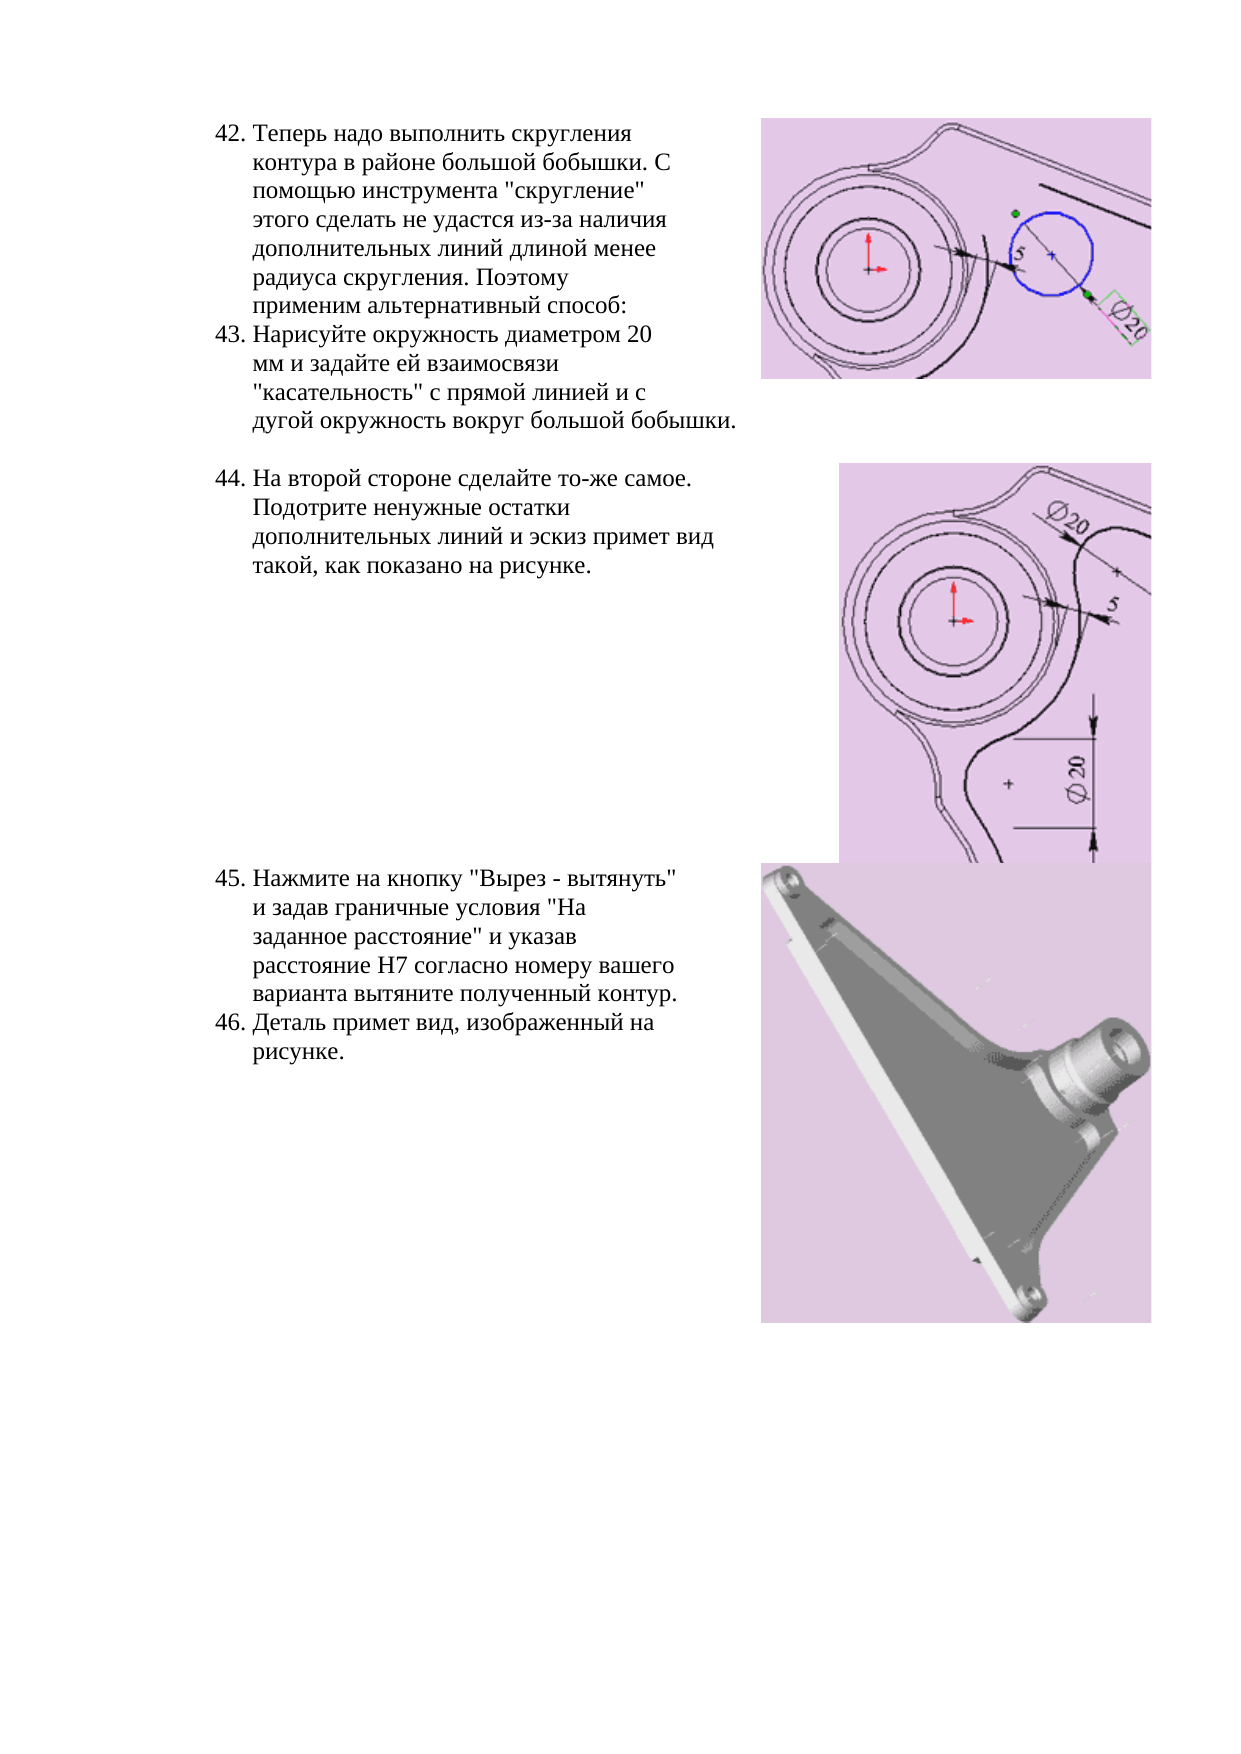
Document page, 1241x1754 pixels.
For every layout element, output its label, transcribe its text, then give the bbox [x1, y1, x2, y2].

table_cell На второй стороне сделайте то-же самое. Подотрите ненужные остатки дополнительных линий и эскиз примет вид такой, как показано на рисунке. [177, 464, 839, 863]
picture [761, 118, 1152, 379]
picture [761, 463, 1152, 1323]
table_cell Нажмите на кнопку "Вырез - вытянуть" и задав граничные условия "На заданное расстояние" и указав расстояние H7 согласно номеру вашего варианта вытяните полученный контур. Деталь примет вид, изображенный на рисунке. [177, 864, 761, 1323]
table_cell Теперь надо выполнить скругления контура в районе большой бобышки. С помощью инструмента "скругление" этого сделать не удастся из-за наличия дополнительных линий длиной менее радиуса скругления. Поэтому применим альтернативный способ: Нарисуйте окружность диаметром 20 мм и задайте ей взаимосвязи "касательность" с прямой линией и с дугой окружность вокруг большой бобышки. [177, 118, 1152, 463]
